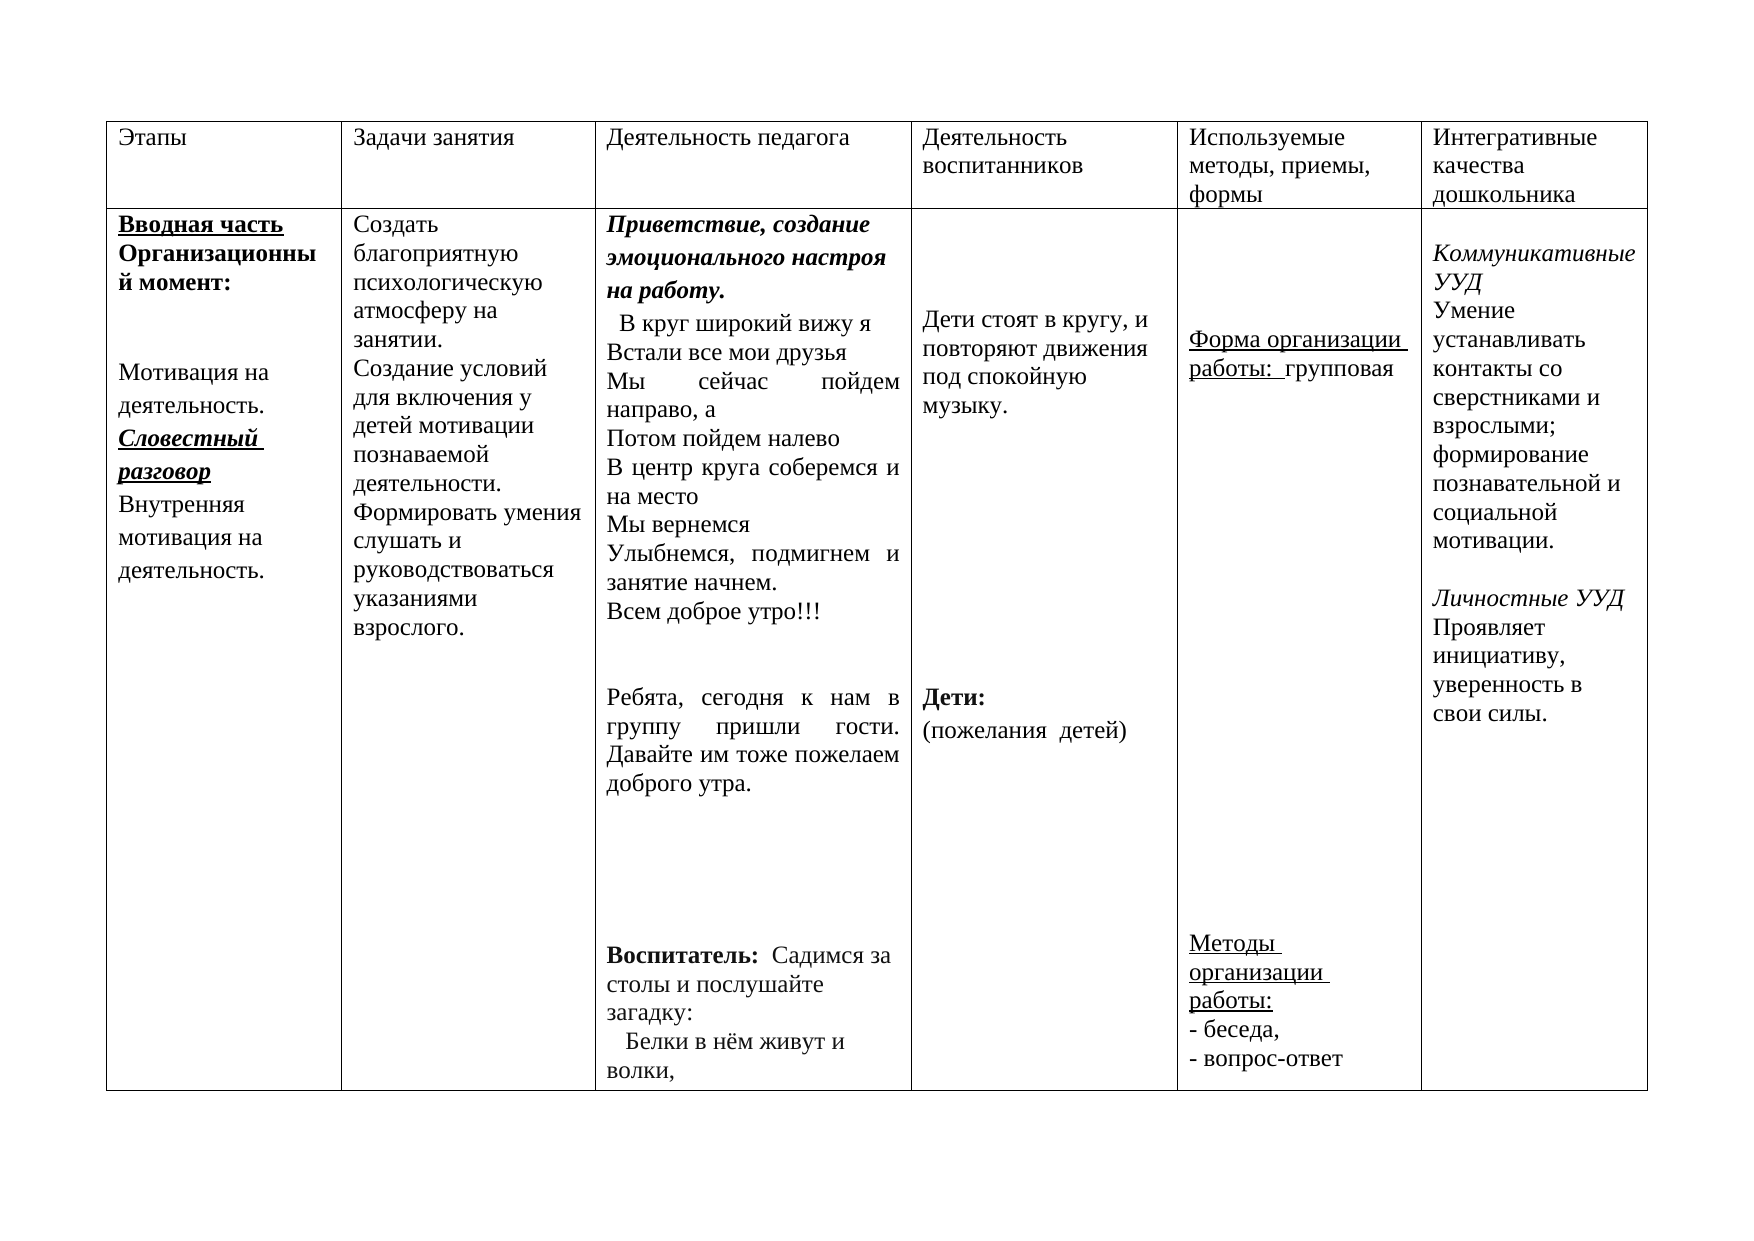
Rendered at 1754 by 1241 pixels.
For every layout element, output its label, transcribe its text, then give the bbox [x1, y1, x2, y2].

table_header Задачи занятия [342, 122, 595, 208]
table_header Этапы [107, 122, 341, 208]
table_header Используемые методы, приемы, формы [1178, 122, 1421, 208]
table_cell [1422, 209, 1647, 1090]
table_header Деятельность педагога [596, 122, 911, 208]
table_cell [1178, 209, 1421, 1090]
table_header Деятельность воспитанников [912, 122, 1177, 208]
table_header Интегративные качества дошкольника [1422, 122, 1647, 208]
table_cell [107, 209, 341, 1090]
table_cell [596, 209, 911, 1090]
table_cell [342, 209, 595, 1090]
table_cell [912, 209, 1177, 1090]
